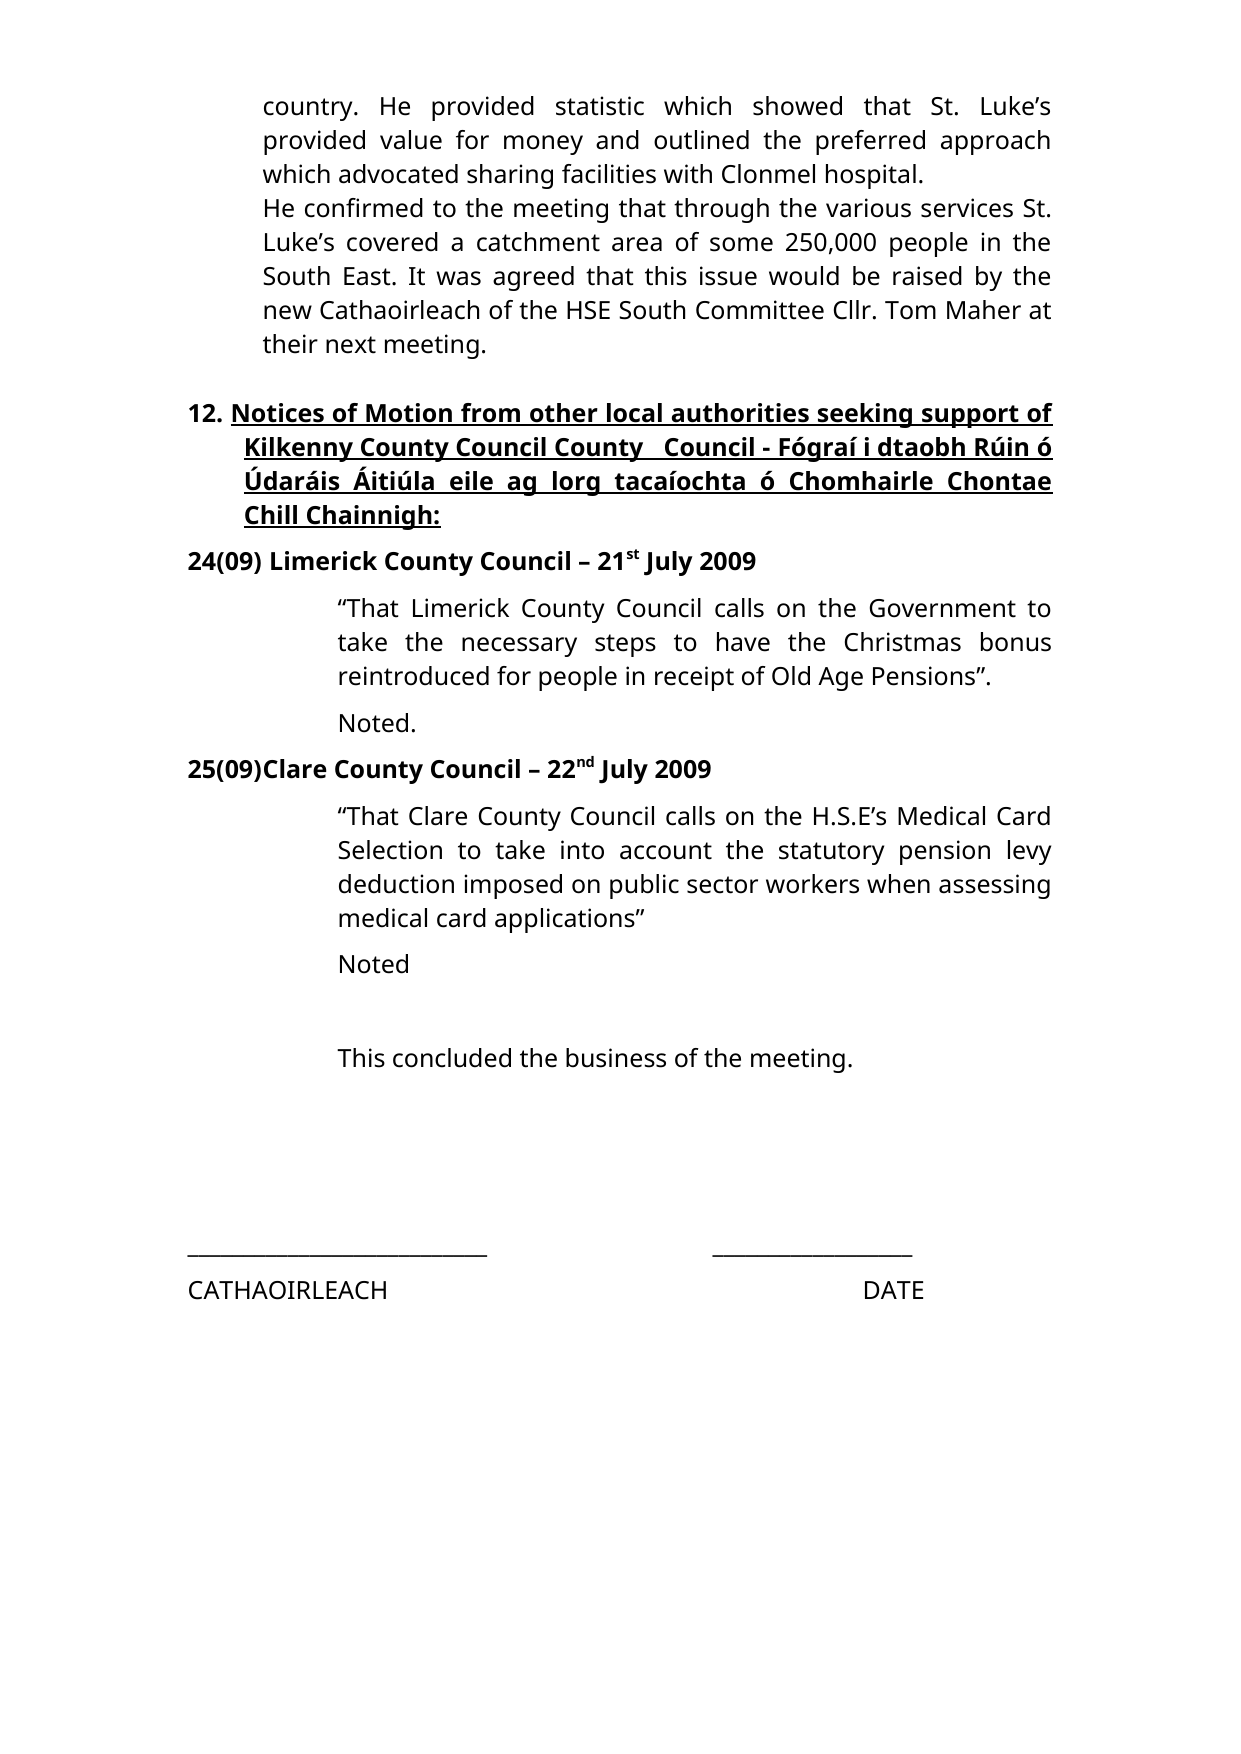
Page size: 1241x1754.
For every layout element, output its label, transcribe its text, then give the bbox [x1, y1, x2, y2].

text This concluded the business of the meeting. [337, 1040, 1053, 1074]
text 12. Notices of Motion from other local authorities seeking support of Kilkenny County Council County Council - Fógraí i dtaobh Rúin ó Údaráis Áitiúla eile ag lorg tacaíochta ó Chomhairle Chontae Chill Chainnigh: [187, 395, 1053, 531]
text CATHAOIRLEACH DATE [187, 1273, 1053, 1307]
text “That Limerick County Council calls on the Government to take the necessary steps to have the Christmas bonus reintroduced for people in receipt of Old Age Pensions”. [337, 591, 1053, 693]
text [262, 89, 1053, 191]
text 25(09) Clare County Council – 22nd July 2009 [187, 752, 1053, 786]
text ___________________________ __________________ [187, 1226, 1053, 1261]
text “That Clare County Council calls on the H.S.E’s Medical Card Selection to take into account the statutory pension levy deduction imposed on public sector workers when assessing medical card applications” [337, 798, 1053, 934]
text 24(09) Limerick County Council – 21st July 2009 [187, 544, 1053, 578]
text Noted. [187, 705, 1053, 739]
text He confirmed to the meeting that through the various services St. Luke’s covered a catchment area of some 250,000 people in the South East. It was agreed that this issue would be raised by the new Cathaoirleach of the HSE South Committee Cllr. Tom Maher at their next meeting. [262, 191, 1053, 361]
text Noted [337, 947, 1053, 981]
